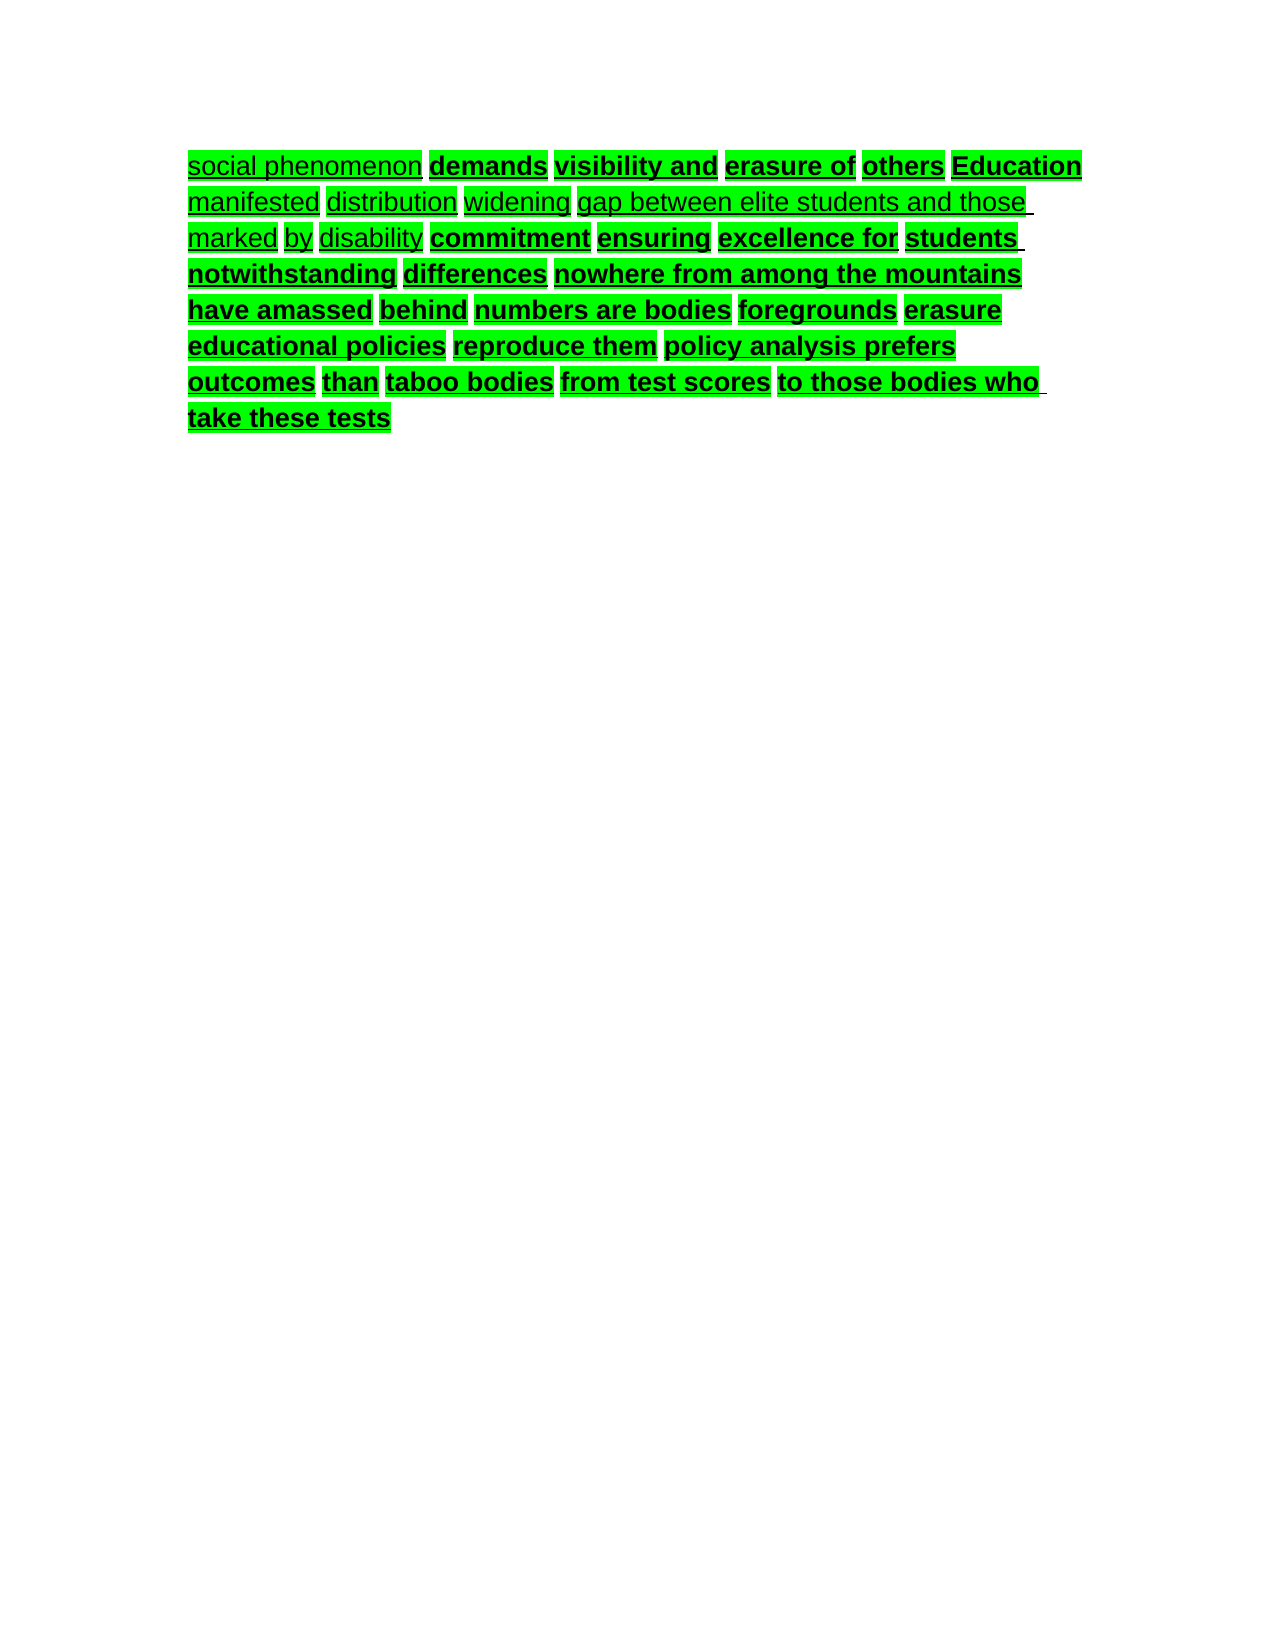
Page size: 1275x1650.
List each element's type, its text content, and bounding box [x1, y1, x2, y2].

text social phenomenon demands visibility and erasure of others Education manifested distribution widening gap between elite students and those marked by disability commitment ensuring excellence for students notwithstanding differences nowhere from among the mountains have amassed behind numbers are bodies foregrounds erasure educational policies reproduce them policy analysis prefers outcomes than taboo bodies from test scores to those bodies who take these tests [187, 150, 1087, 433]
